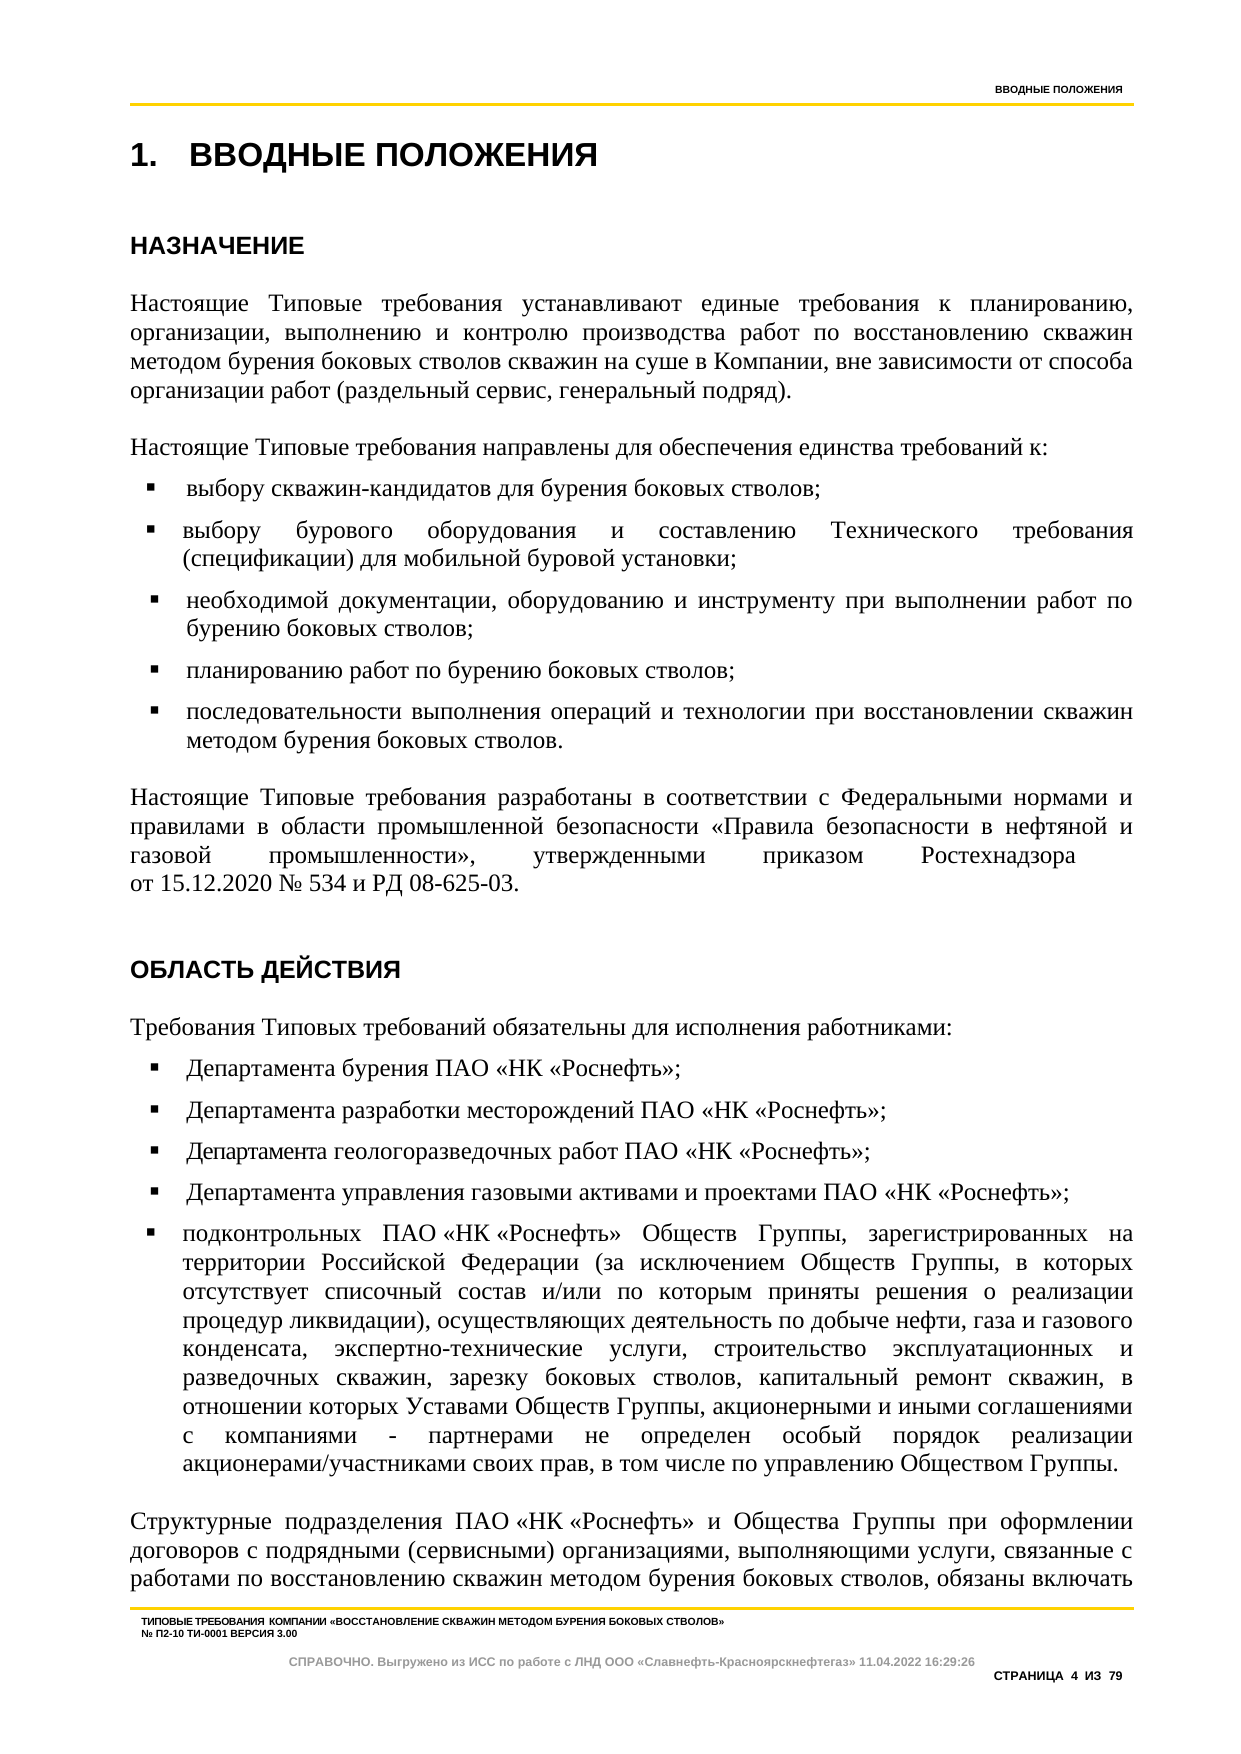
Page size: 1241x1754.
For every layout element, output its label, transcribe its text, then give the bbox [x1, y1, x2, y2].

list планированию работ по бурению боковых стволов; [149, 655, 1134, 683]
list Департамента разработки месторождений ПАО «НК «Роснефть»; [149, 1095, 1134, 1123]
list Департамента управления газовыми активами и проектами ПАО «НК «Роснефть»; [149, 1177, 1134, 1206]
text НАЗНАЧЕНИЕ [130, 231, 1134, 260]
list Департамента бурения ПАО «НК «Роснефть»; [149, 1053, 1134, 1082]
list последовательности выполнения операций и технологии при восстановлении скважин методом бурения боковых стволов. [149, 696, 1134, 753]
text ОБЛАСТЬ ДЕЙСТВИЯ [130, 955, 1134, 983]
list подконтрольных ПАО «НК «Роснефть» Обществ Группы, зарегистрированных на территории Российской Федерации (за исключением Обществ Группы, в которых отсутствует списочный состав и/или по которым приняты решения о реализации процедур ликвидации), осуществляющих деятельность по добыче нефти, газа и газового конденсата, экспертно-технические услуги, строительство эксплуатационных и разведочных скважин, зарезку боковых стволов, капитальный ремонт скважин, в отношении которых Уставами Обществ Группы, акционерными и иными соглашениями с компаниями - партнерами не определен особый порядок реализации акционерами/участниками своих прав, в том числе по управлению Обществом Группы. [145, 1218, 1134, 1477]
list ВВОДНЫЕ ПОЛОЖЕНИЯ [130, 135, 1134, 173]
list выбору бурового оборудования и составлению Технического требования (спецификации) для мобильной буровой установки; [145, 515, 1134, 572]
text Настоящие Типовые требования разработаны в соответствии с Федеральными нормами и правилами в области промышленной безопасности «Правила безопасности в нефтяной и газовой промышленности», утвержденными приказом Ростехнадзора от 15.12.2020 № 534 и РД 08-625-03. [130, 782, 1134, 897]
list необходимой документации, оборудованию и инструменту при выполнении работ по бурению боковых стволов; [149, 585, 1134, 642]
text Требования Типовых требований обязательны для исполнения работниками: [130, 1012, 1134, 1041]
text Настоящие Типовые требования устанавливают единые требования к планированию, организации, выполнению и контролю производства работ по восстановлению скважин методом бурения боковых стволов скважин на суше в Компании, вне зависимости от способа организации работ (раздельный сервис, генеральный подряд). [130, 288, 1134, 403]
text Настоящие Типовые требования направлены для обеспечения единства требований к: [130, 432, 1134, 461]
list Департамента геологоразведочных работ ПАО «НК «Роснефть»; [149, 1136, 1134, 1165]
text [130, 1506, 1134, 1592]
list выбору скважин-кандидатов для бурения боковых стволов; [145, 473, 1134, 502]
